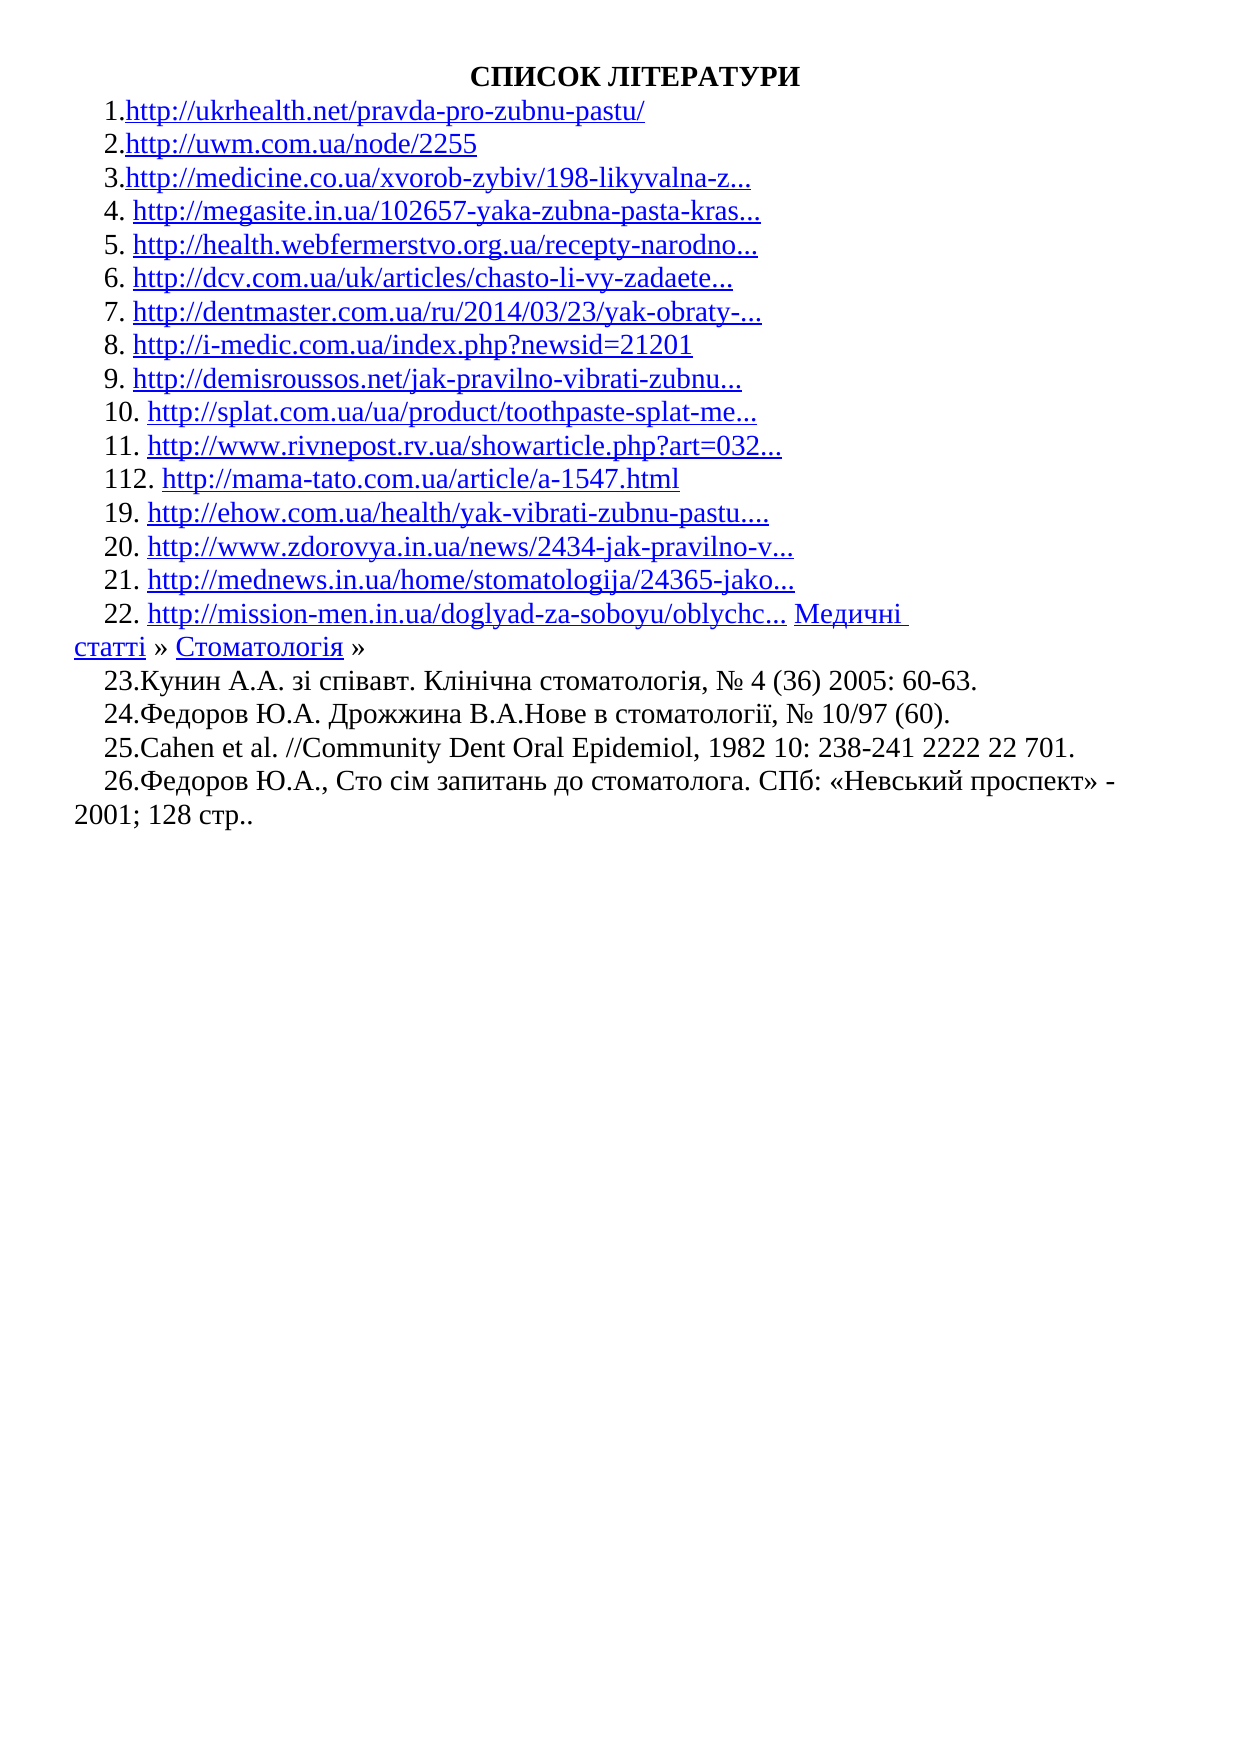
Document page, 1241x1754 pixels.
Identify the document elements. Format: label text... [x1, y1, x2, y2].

text 19. http://ehow.com.ua/health/yak-vibrati-zubnu-pastu.... [74, 495, 1167, 529]
text 10. http://splat.com.ua/ua/product/toothpaste-splat-me... [74, 394, 1167, 428]
text 26.Федоров Ю.А., Сто сім запитань до стоматолога. СПб: «Невський проспект» - 2001; 128 стр.. [74, 763, 1167, 831]
text 3.http://medicine.co.ua/xvorob-zybiv/198-likyvalna-z... [74, 160, 1167, 193]
text 2.http://uwm.com.ua/node/2255 [74, 126, 1167, 160]
text 9. http://demisroussos.net/jak-pravilno-vibrati-zubnu... [74, 361, 1167, 394]
text 7. http://dentmaster.com.ua/ru/2014/03/23/yak-obraty-... [74, 294, 1167, 327]
text 8. http://i-medic.com.ua/index.php?newsid=21201 [74, 327, 1167, 361]
text 6. http://dcv.com.ua/uk/articles/chasto-li-vy-zadaete... [74, 260, 1167, 294]
text 11. http://www.rivnepost.rv.ua/showarticle.php?art=032... [74, 428, 1167, 462]
text 24.Федоров Ю.А. Дрожжина В.А.Нове в стоматології, № 10/97 (60). [74, 696, 1167, 730]
text 1.http://ukrhealth.net/pravda-pro-zubnu-pastu/ [74, 93, 1167, 126]
text 22. http://mission-men.in.ua/doglyad-za-soboyu/oblychc... Медичні статті » Стоматологія » [74, 596, 1167, 663]
text 25.Cahen et al. //Community Dent Oral Epidemiol, 1982 10: 238-241 2222 22 701. [74, 730, 1167, 763]
text 112. http://mama-tato.com.ua/article/a-1547.html [74, 462, 1167, 495]
text 4. http://megasite.in.ua/102657-yaka-zubna-pasta-kras... [74, 193, 1167, 227]
text 5. http://health.webfermerstvo.org.ua/recepty-narodno... [74, 227, 1167, 260]
text 23.Кунин А.А. зі співавт. Клінічна стоматологія, № 4 (36) 2005: 60-63. [74, 663, 1167, 696]
text СПИСОК ЛІТЕРАТУРИ [74, 59, 1167, 93]
text 20. http://www.zdorovya.in.ua/news/2434-jak-pravilno-v... [74, 529, 1167, 562]
text 21. http://mednews.in.ua/home/stomatologija/24365-jako... [74, 562, 1167, 596]
